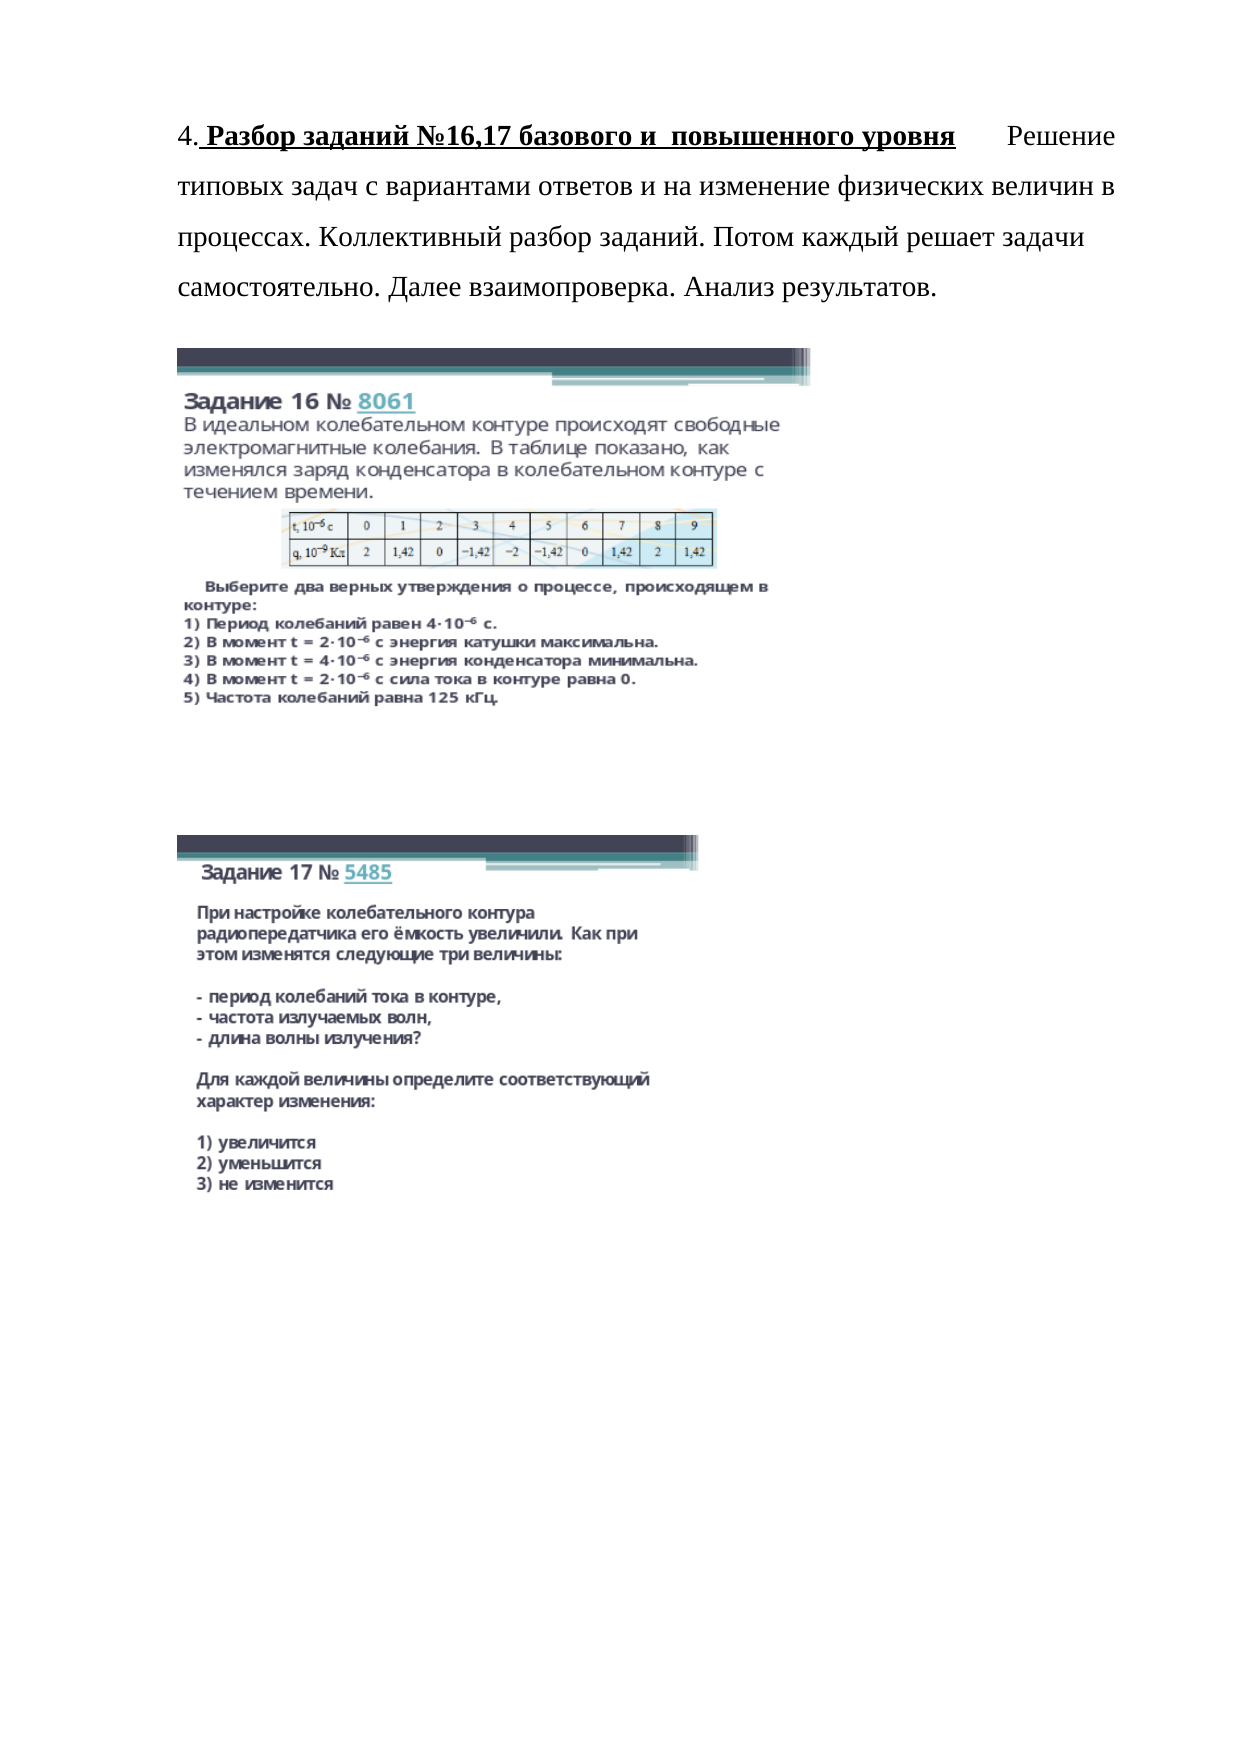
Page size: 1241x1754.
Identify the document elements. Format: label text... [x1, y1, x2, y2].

text 4. Разбор заданий №16,17 базового и повышенного уровня Решение типовых задач с вариантами ответов и на изменение физических величин в процессах. Коллективный разбор заданий. Потом каждый решает задачи самостоятельно. Далее взаимопроверка. Анализ результатов. [177, 118, 1152, 303]
